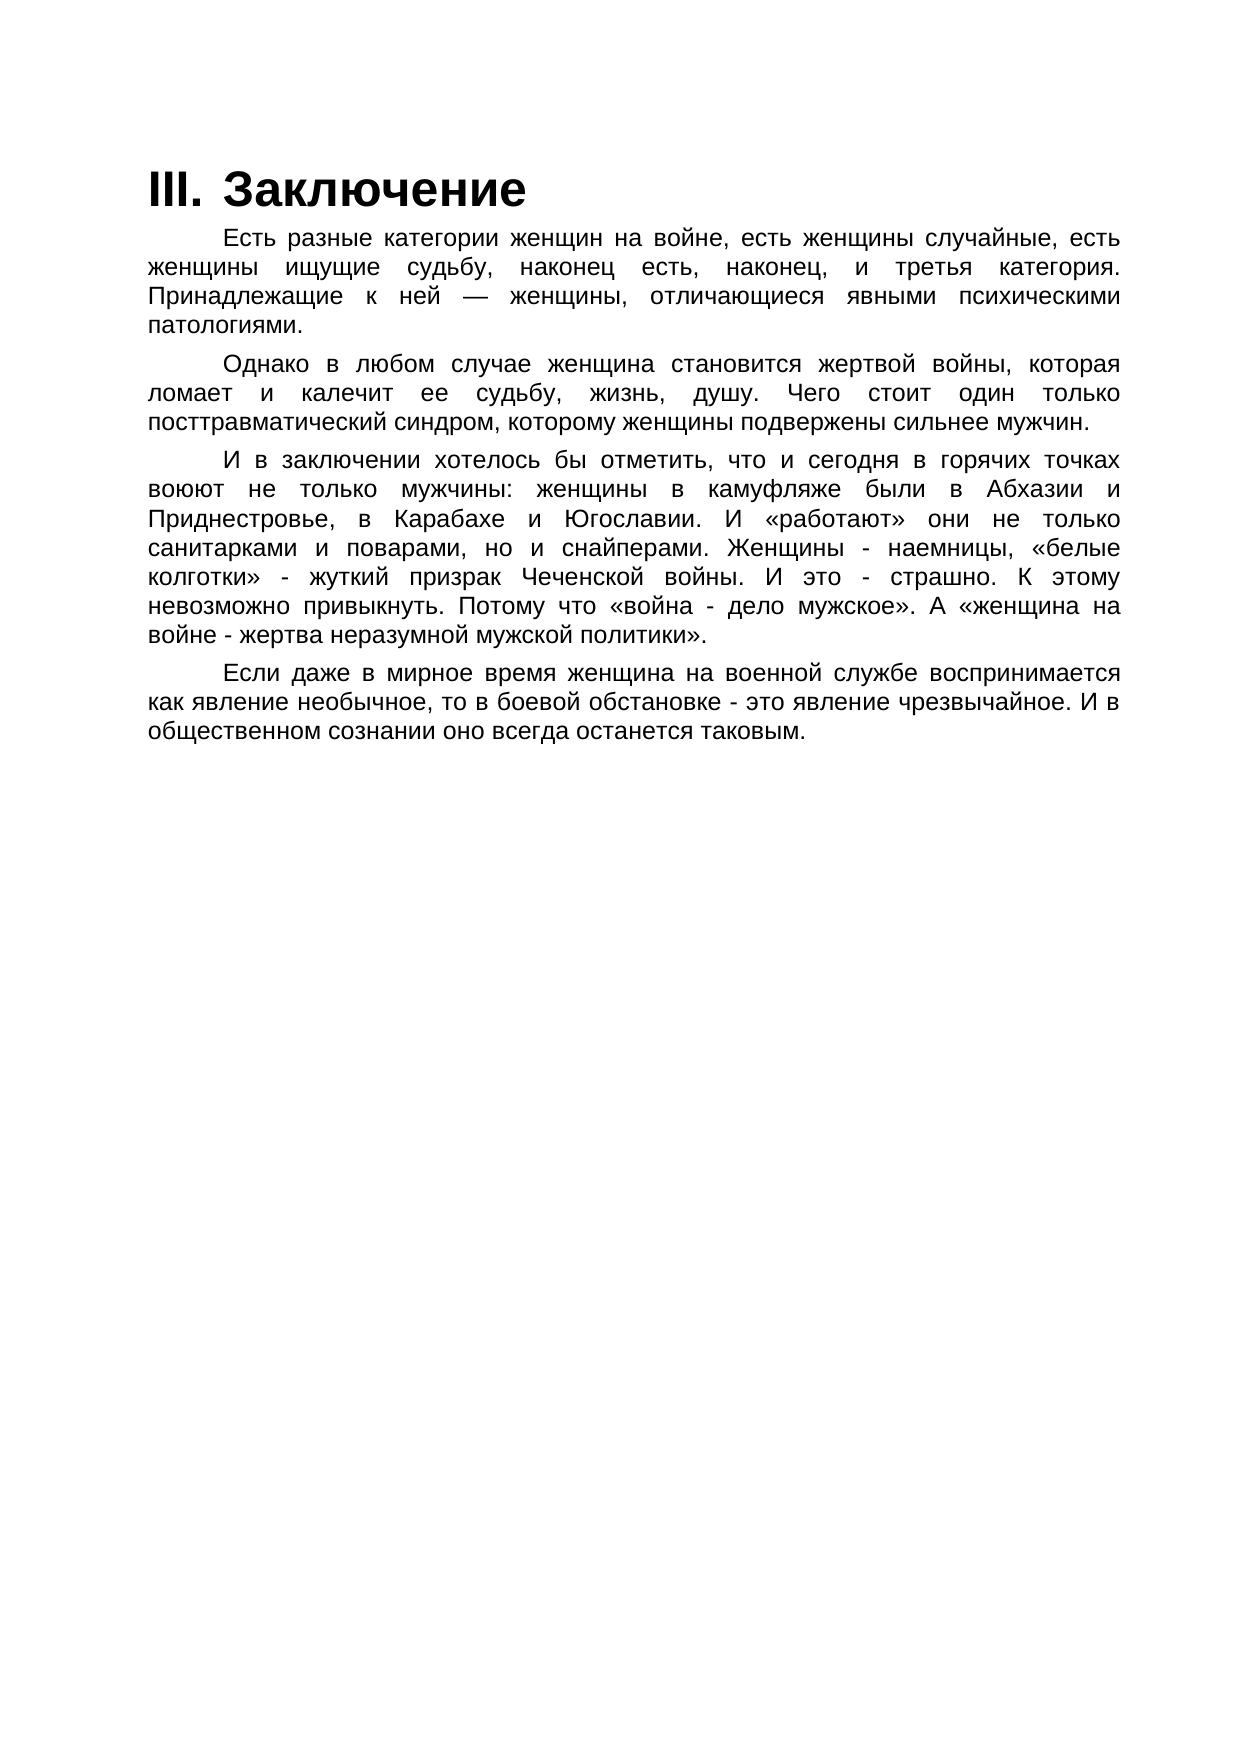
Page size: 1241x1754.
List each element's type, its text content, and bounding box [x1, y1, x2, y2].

text И в заключении хотелось бы отметить, что и сегодня в горячих точках воюют не только мужчины: женщины в камуфляже были в Абхазии и Приднестровье, в Карабахе и Югославии. И «работают» они не только санитарками и поварами, но и снайперами. Женщины - наемницы, «белые колготки» - жуткий призрак Чеченской войны. И это - страшно. К этому невозможно привыкнуть. Потому что «война - дело мужское». А «женщина на войне - жертва неразумной мужской политики». [148, 445, 1122, 649]
text Если даже в мирное время женщина на военной службе воспринимается как явление необычное, то в боевой обстановке - это явление чрезвычайное. И в общественном сознании оно всегда останется таковым. [148, 658, 1122, 745]
subtitle Заключение [148, 159, 1122, 217]
text Есть разные категории женщин на войне, есть женщины случайные, есть женщины ищущие судьбу, наконец есть, наконец, и третья категория. Принадлежащие к ней — женщины, отличающиеся явными психическими патологиями. [148, 223, 1122, 339]
text Однако в любом случае женщина становится жертвой войны, которая ломает и калечит ее судьбу, жизнь, душу. Чего стоит один только посттравматический синдром, которому женщины подвержены сильнее мужчин. [148, 349, 1122, 436]
